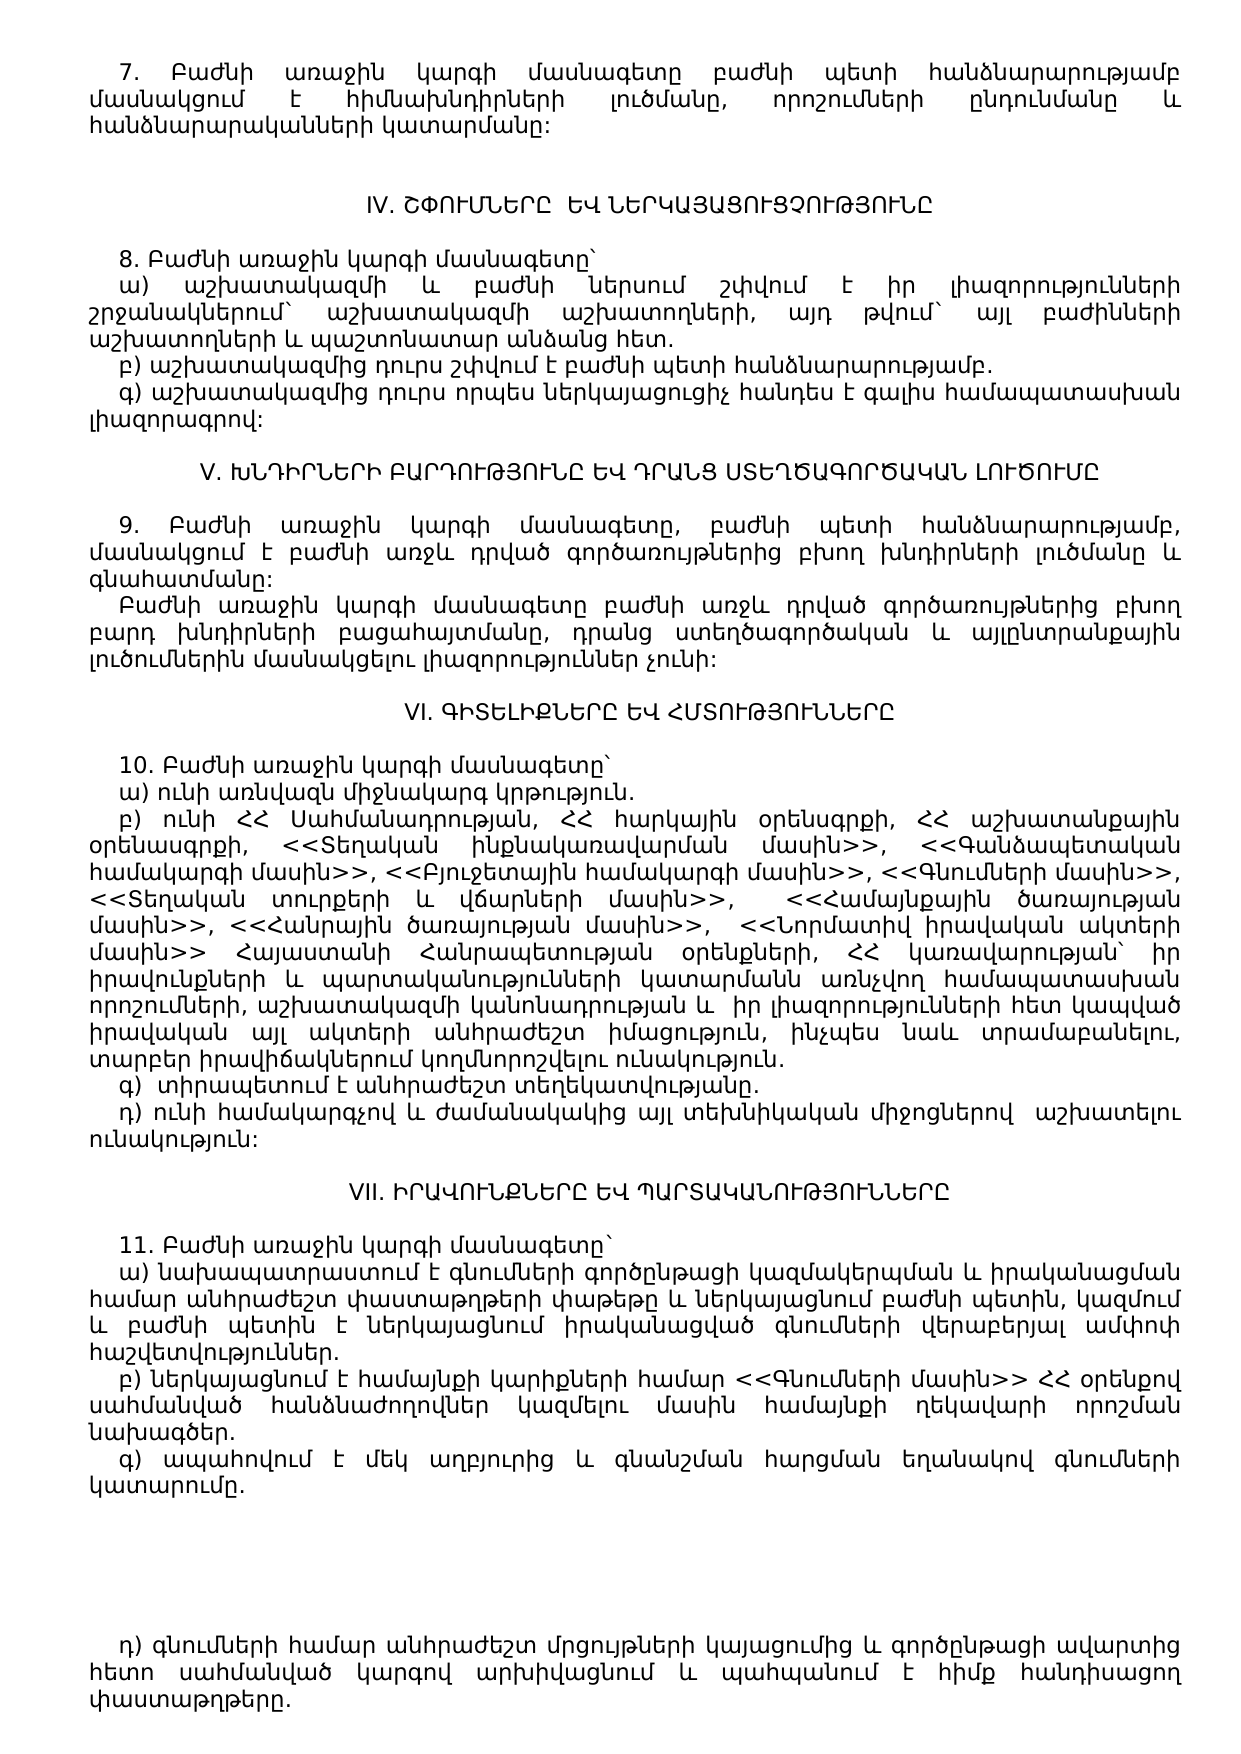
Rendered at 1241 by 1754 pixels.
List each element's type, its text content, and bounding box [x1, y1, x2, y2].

text ա) նախապատրաստում է գնումների գործընթացի կազմակերպման և իրականացման համար անհրաժեշտ փաստաթղթերի փաթեթը և ներկայացնում բաժնի պետին, կազմում և բաժնի պետին է ներկայացնում իրականացված գնումների վերաբերյալ ամփոփ հաշվետվություններ. [89, 1259, 1181, 1366]
text բ) ունի ՀՀ Սահմանադրության, ՀՀ հարկային օրենսգրքի, ՀՀ աշխատանքային օրենասգրքի, <<Տեղական ինքնակառավարման մասին>>, <<Գանձապետական համակարգի մասին>>, <<Բյուջետային համակարգի մասին>>, <<Գնումների մասին>>, <<Տեղական տուրքերի և վճարների մասին>>, <<Համայնքային ծառայության մասին>>, <<Հանրային ծառայության մասին>>, <<Նորմատիվ իրավական ակտերի մասին>> Հայաստանի Հանրապետության օրենքների, ՀՀ կառավարության՝ իր իրավունքների և պարտականությունների կատարմանն առնչվող համապատասխան որոշումների, աշխատակազմի կանոնադրության և իր լիազորությունների հետ կապված իրավական այլ ակտերի անհրաժեշտ իմացություն, ինչպես նաև տրամաբանելու, տարբեր իրավիճակներում կողմնորոշվելու ունակություն. [89, 806, 1181, 1072]
text V. ԽՆԴԻՐՆԵՐԻ ԲԱՐԴՈՒԹՅՈՒՆԸ ԵՎ ԴՐԱՆՑ ՍՏԵՂԾԱԳՈՐԾԱԿԱՆ ԼՈՒԾՈՒՄԸ [89, 459, 1181, 486]
text VI. ԳԻՏԵԼԻՔՆԵՐԸ ԵՎ ՀՄՏՈՒԹՅՈՒՆՆԵՐԸ [89, 699, 1181, 726]
text Բաժնի առաջին կարգի մասնագետը բաժնի առջև դրված գործառույթներից բխող բարդ խնդիրների բացահայտմանը, դրանց ստեղծագործական և այլընտրանքային լուծումներին մասնակցելու լիազորություններ չունի: [89, 592, 1181, 672]
text բ) աշխատակազմից դուրս շփվում է բաժնի պետի հանձնարարությամբ. [89, 352, 1181, 379]
text VII. ԻՐԱՎՈՒՆՔՆԵՐԸ ԵՎ ՊԱՐՏԱԿԱՆՈՒԹՅՈՒՆՆԵՐԸ [89, 1179, 1181, 1206]
text ա) աշխատակազմի և բաժնի ներսում շփվում է իր լիազորությունների շրջանակներում` աշխատակազմի աշխատողների, այդ թվում` այլ բաժինների աշխատողների և պաշտոնատար անձանց հետ. [89, 272, 1181, 352]
text ա) ունի առնվազն միջնակարգ կրթություն. [89, 779, 1181, 806]
text 7. Բաժնի առաջին կարգի մասնագետը բաժնի պետի հանձնարարությամբ մասնակցում է հիմնախնդիրների լուծմանը, որոշումների ընդունմանը և հանձնարարականների կատարմանը: [89, 59, 1181, 139]
text 9. Բաժնի առաջին կարգի մասնագետը, բաժնի պետի հանձնարարությամբ, մասնակցում է բաժնի առջև դրված գործառույթներից բխող խնդիրների լուծմանը և գնահատմանը: [89, 512, 1181, 592]
text գ) ապահովում է մեկ աղբյուրից և գնանշման հարցման եղանակով գնումների կատարումը. [89, 1446, 1181, 1499]
text 8. Բաժնի առաջին կարգի մասնագետը՝ [89, 246, 1181, 272]
text դ) գնումների համար անհրաժեշտ մրցույթների կայացումից և գործընթացի ավարտից հետո սահմանված կարգով արխիվացնում և պահպանում է հիմք հանդիսացող փաստաթղթերը. [89, 1632, 1181, 1712]
text գ) աշխատակազմից դուրս որպես ներկայացուցիչ հանդես է գալիս համապատասխան լիազորագրով: [89, 379, 1181, 432]
text դ) ունի համակարգչով և ժամանակակից այլ տեխնիկական միջոցներով աշխատելու ունակություն: [89, 1099, 1181, 1152]
text IV. ՇՓՈՒՄՆԵՐԸ ԵՎ ՆԵՐԿԱՅԱՑՈՒՑՉՈՒԹՅՈՒՆԸ [89, 192, 1181, 219]
text 10. Բաժնի առաջին կարգի մասնագետը՝ [89, 752, 1181, 779]
text 11. Բաժնի առաջին կարգի մասնագետը` [89, 1232, 1181, 1259]
text գ) տիրապետում է անհրաժեշտ տեղեկատվությանը. [89, 1072, 1181, 1099]
text բ) ներկայացնում է համայնքի կարիքների համար <<Գնումների մասին>> ՀՀ օրենքով սահմանված հանձնաժողովներ կազմելու մասին համայնքի ղեկավարի որոշման նախագծեր. [89, 1366, 1181, 1446]
